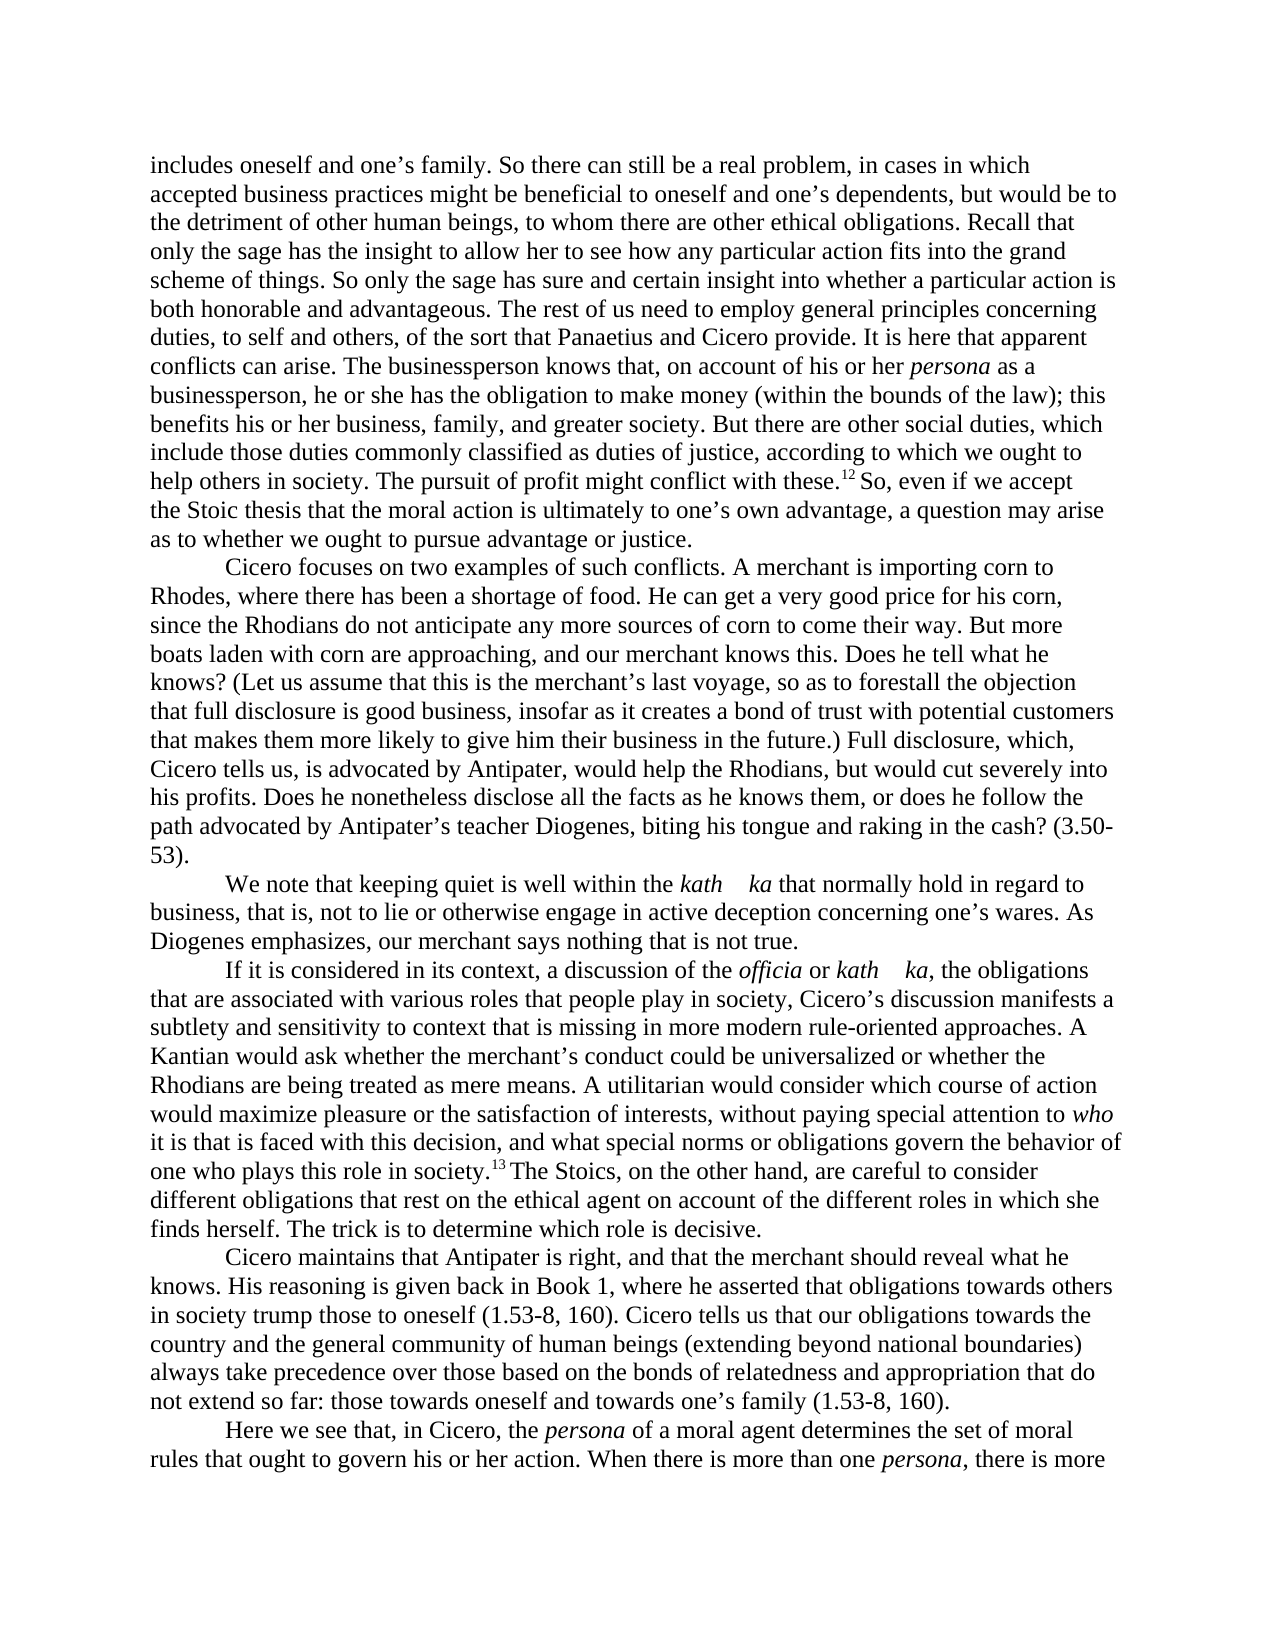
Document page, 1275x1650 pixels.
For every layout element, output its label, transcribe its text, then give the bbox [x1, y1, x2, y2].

text We note that keeping quiet is well within the kath􀀀 ka that normally hold in regard to [150, 869, 1125, 897]
text rules that ought to govern his or her action. When there is more than one persona, there is more [150, 1444, 1125, 1472]
text subtlety and sensitivity to context that is missing in more modern rule-oriented approaches. A [150, 1012, 1125, 1041]
text the detriment of other human beings, to whom there are other ethical obligations. Recall that [150, 207, 1125, 236]
text the Stoic thesis that the moral action is ultimately to one’s own advantage, a question may arise [150, 495, 1125, 524]
text business, that is, not to lie or otherwise engage in active deception concerning one’s wares. As [150, 897, 1125, 926]
text Rhodians are being treated as mere means. A utilitarian would consider which course of action [150, 1070, 1125, 1099]
text knows? (Let us assume that this is the merchant’s last voyage, so as to forestall the objection [150, 667, 1125, 696]
text as to whether we ought to pursue advantage or justice. [150, 524, 1125, 552]
text Cicero focuses on two examples of such conflicts. A merchant is importing corn to [150, 552, 1125, 581]
text different obligations that rest on the ethical agent on account of the different roles in which she finds herself. The trick is to determine which role is decisive. [150, 1185, 1125, 1242]
text 53). [150, 840, 1125, 869]
text Cicero maintains that Antipater is right, and that the merchant should reveal what he [150, 1242, 1125, 1271]
text Rhodes, where there has been a shortage of food. He can get a very good price for his corn, [150, 581, 1125, 610]
text that full disclosure is good business, insofar as it creates a bond of trust with potential customers [150, 696, 1125, 725]
text that are associated with various roles that people play in society, Cicero’s discussion manifests a [150, 984, 1125, 1012]
text it is that is faced with this decision, and what special norms or obligations govern the behavior of [150, 1127, 1125, 1156]
text always take precedence over those based on the bonds of relatedness and appropriation that do [150, 1357, 1125, 1386]
text Kantian would ask whether the merchant’s conduct could be universalized or whether the [150, 1041, 1125, 1070]
text country and the general community of human beings (extending beyond national boundaries) [150, 1329, 1125, 1357]
text not extend so far: those towards oneself and towards one’s family (1.53-8, 160). [150, 1386, 1125, 1415]
text one who plays this role in society.13 The Stoics, on the other hand, are careful to consider [150, 1156, 1125, 1185]
text his profits. Does he nonetheless disclose all the facts as he knows them, or does he follow the [150, 782, 1125, 811]
text Diogenes emphasizes, our merchant says nothing that is not true. [150, 926, 1125, 955]
text that makes them more likely to give him their business in the future.) Full disclosure, which, [150, 725, 1125, 754]
text includes oneself and one’s family. So there can still be a real problem, in cases in which [150, 150, 1125, 179]
text accepted business practices might be beneficial to oneself and one’s dependents, but would be to [150, 179, 1125, 207]
text conflicts can arise. The businessperson knows that, on account of his or her persona as a [150, 351, 1125, 380]
text Cicero tells us, is advocated by Antipater, would help the Rhodians, but would cut severely into [150, 754, 1125, 782]
text boats laden with corn are approaching, and our merchant knows this. Does he tell what he [150, 639, 1125, 667]
text help others in society. The pursuit of profit might conflict with these.12 So, even if we accept [150, 466, 1125, 495]
text duties, to self and others, of the sort that Panaetius and Cicero provide. It is here that apparent [150, 322, 1125, 351]
text If it is considered in its context, a discussion of the officia or kath􀀀 ka, the obligations [150, 955, 1125, 984]
text since the Rhodians do not anticipate any more sources of corn to come their way. But more [150, 610, 1125, 639]
text businessperson, he or she has the obligation to make money (within the bounds of the law); this [150, 380, 1125, 409]
text benefits his or her business, family, and greater society. But there are other social duties, which include those duties commonly classified as duties of justice, according to which we ought to [150, 409, 1125, 466]
text scheme of things. So only the sage has sure and certain insight into whether a particular action is [150, 265, 1125, 294]
text knows. His reasoning is given back in Book 1, where he asserted that obligations towards others [150, 1271, 1125, 1300]
text path advocated by Antipater’s teacher Diogenes, biting his tongue and raking in the cash? (3.50- [150, 811, 1125, 840]
text Here we see that, in Cicero, the persona of a moral agent determines the set of moral [150, 1415, 1125, 1444]
text both honorable and advantageous. The rest of us need to employ general principles concerning [150, 294, 1125, 322]
text would maximize pleasure or the satisfaction of interests, without paying special attention to who [150, 1099, 1125, 1127]
text only the sage has the insight to allow her to see how any particular action fits into the grand [150, 236, 1125, 265]
text in society trump those to oneself (1.53-8, 160). Cicero tells us that our obligations towards the [150, 1300, 1125, 1329]
